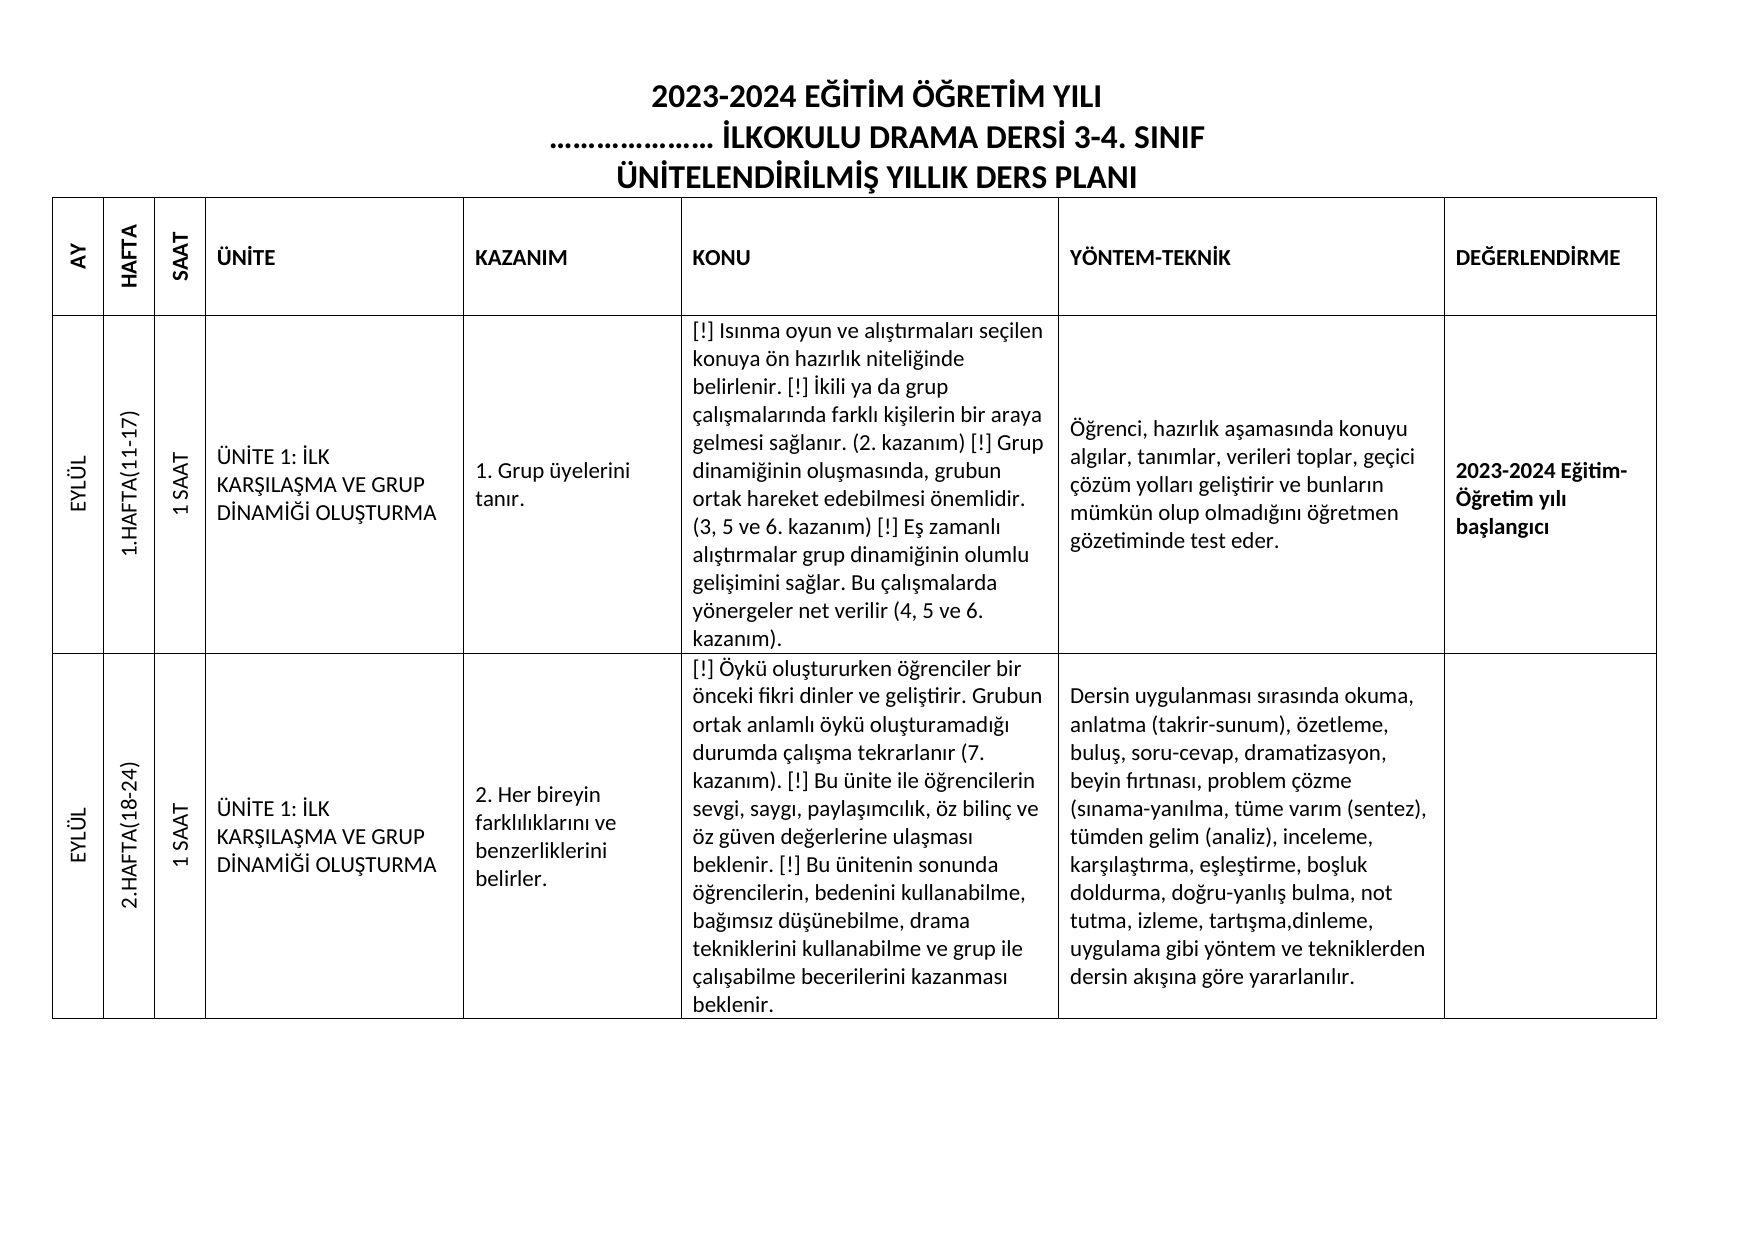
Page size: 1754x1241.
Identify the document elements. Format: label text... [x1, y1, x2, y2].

table_header YÖNTEM-TEKNİK [1059, 198, 1444, 315]
table_header AY [53, 198, 103, 315]
table_cell 1 SAAT [155, 654, 205, 1018]
table_cell 1. Grup üyelerini tanır. [464, 316, 681, 653]
text ………………… İLKOKULU DRAMA DERSİ 3-4. SINIF [75, 116, 1679, 156]
table_cell ÜNİTE 1: İLK KARŞILAŞMA VE GRUP DİNAMİĞİ OLUŞTURMA [206, 316, 463, 653]
table_cell 2. Her bireyin farklılıklarını ve benzerliklerini belirler. [464, 654, 681, 1018]
table_cell 1.HAFTA(11-17) [104, 316, 154, 653]
table_cell EYLÜL [53, 316, 103, 653]
table_header HAFTA [104, 198, 154, 315]
table_cell 2023-2024 Eğitim-Öğretim yılı başlangıcı [1445, 316, 1656, 653]
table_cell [206, 654, 463, 1018]
text 2023-2024 EĞİTİM ÖĞRETİM YILI [75, 75, 1679, 116]
table_header ÜNİTE [206, 198, 463, 315]
table_header KONU [682, 198, 1058, 315]
table_cell [!] Isınma oyun ve alıştırmaları seçilen konuya ön hazırlık niteliğinde belirlenir. [!] İkili ya da grup çalışmalarında farklı kişilerin bir araya gelmesi sağlanır. (2. kazanım) [!] Grup dinamiğinin oluşmasında, grubun ortak hareket edebilmesi önemlidir. (3, 5 ve 6. kazanım) [!] Eş zamanlı alıştırmalar grup dinamiğinin olumlu gelişimini sağlar. Bu çalışmalarda yönergeler net verilir (4, 5 ve 6. kazanım). [682, 316, 1058, 653]
table_header SAAT [155, 198, 205, 315]
table_cell Dersin uygulanması sırasında okuma, anlatma (takrir-sunum), özetleme, buluş, soru-cevap, dramatizasyon, beyin fırtınası, problem çözme (sınama-yanılma, tüme varım (sentez), tümden gelim (analiz), inceleme, karşılaştırma, eşleştirme, boşluk doldurma, doğru-yanlış bulma, not tutma, izleme, tartışma,dinleme, uygulama gibi yöntem ve tekniklerden dersin akışına göre yararlanılır. [1059, 654, 1444, 1018]
table_cell [1445, 654, 1656, 1018]
table_cell [!] Öykü oluştururken öğrenciler bir önceki fikri dinler ve geliştirir. Grubun ortak anlamlı öykü oluşturamadığı durumda çalışma tekrarlanır (7. kazanım). [!] Bu ünite ile öğrencilerin sevgi, saygı, paylaşımcılık, öz bilinç ve öz güven değerlerine ulaşması beklenir. [!] Bu ünitenin sonunda öğrencilerin, bedenini kullanabilme, bağımsız düşünebilme, drama tekniklerini kullanabilme ve grup ile çalışabilme becerilerini kazanması beklenir. [682, 654, 1058, 1018]
table_header DEĞERLENDİRME [1445, 198, 1656, 315]
table_cell EYLÜL [53, 654, 103, 1018]
table_cell 1 SAAT [155, 316, 205, 653]
text ÜNİTELENDİRİLMİŞ YILLIK DERS PLANI [75, 156, 1679, 197]
table_header KAZANIM [464, 198, 681, 315]
table_cell Öğrenci, hazırlık aşamasında konuyu algılar, tanımlar, verileri toplar, geçici çözüm yolları geliştirir ve bunların mümkün olup olmadığını öğretmen gözetiminde test eder. [1059, 316, 1444, 653]
table_cell 2.HAFTA(18-24) [104, 654, 154, 1018]
